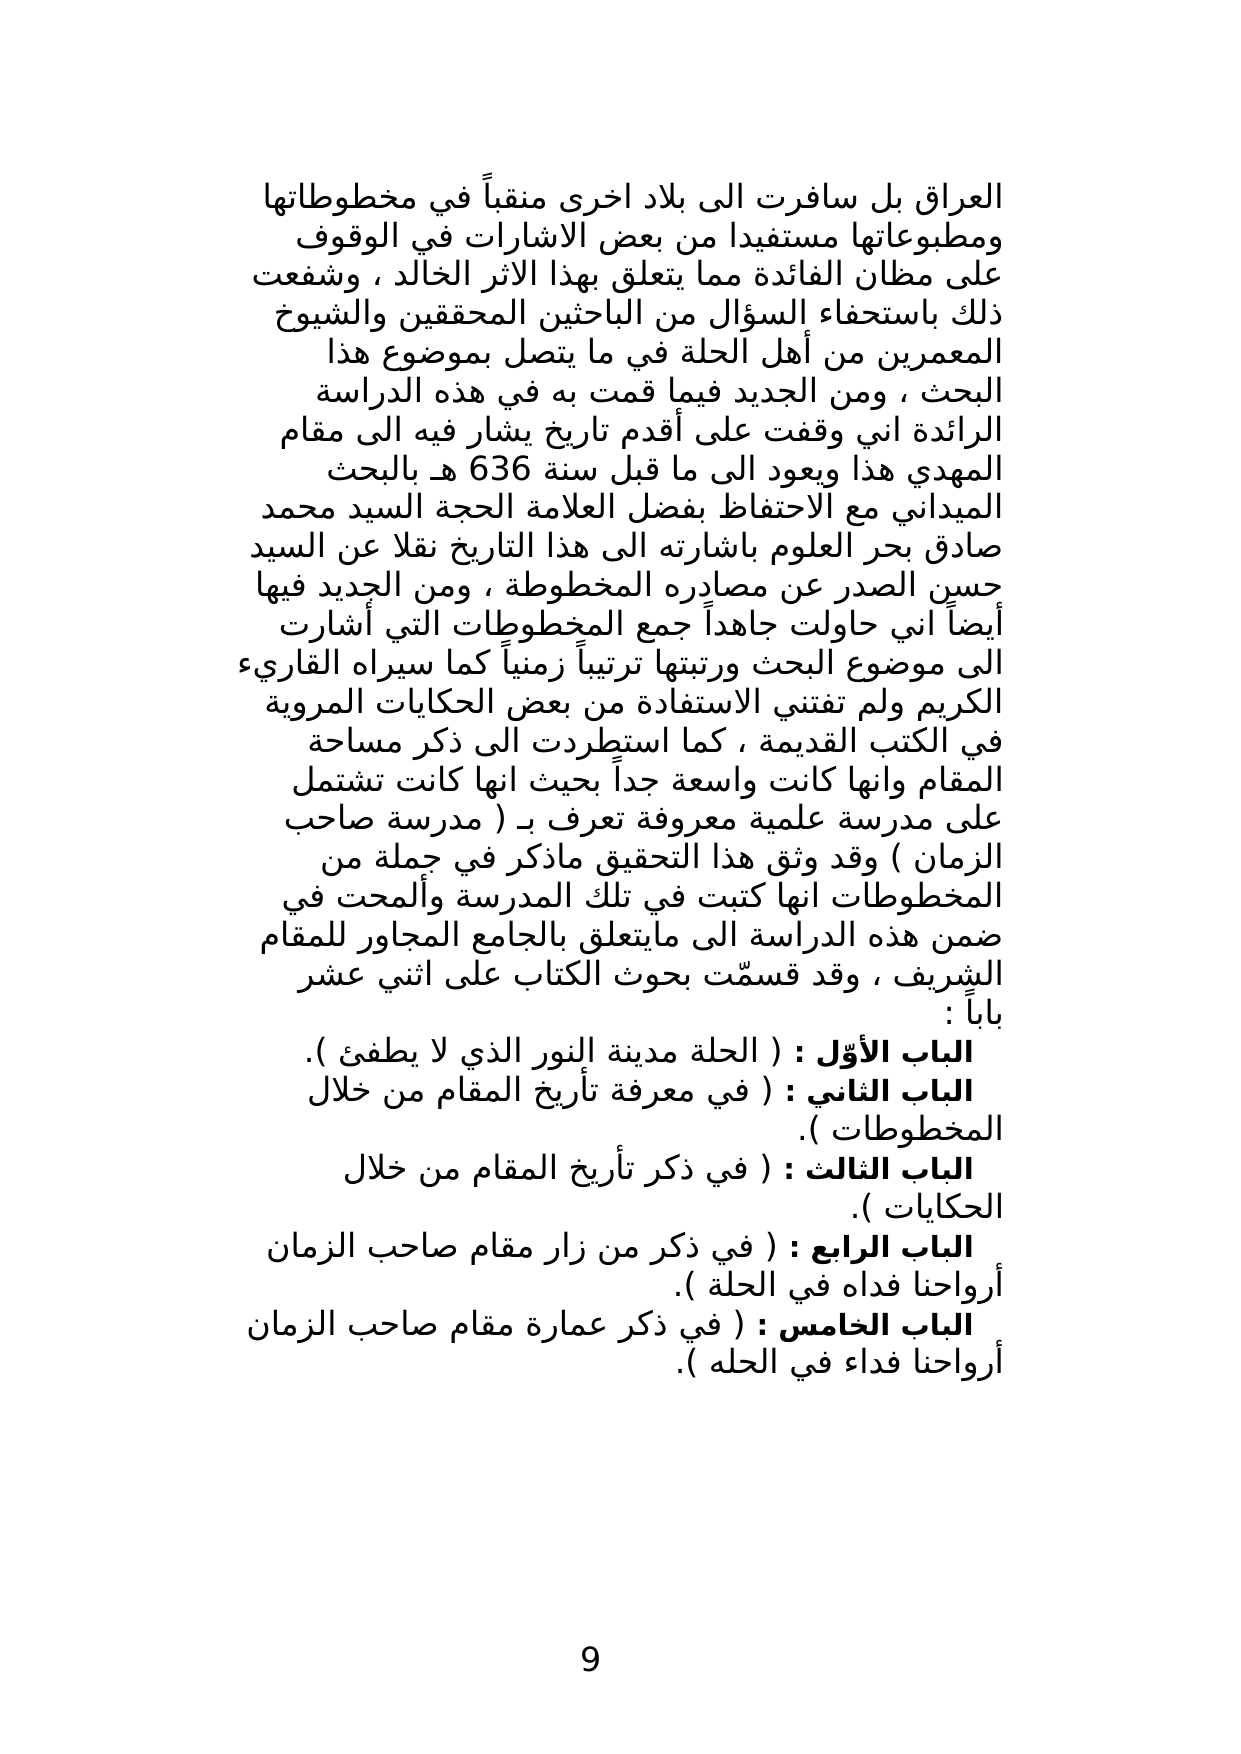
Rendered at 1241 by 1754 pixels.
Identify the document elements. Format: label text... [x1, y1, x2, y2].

text الباب الرابع : ( في ذكر من زار مقام صاحب الزمان أرواحنا فداه في الحلة ). [236, 1226, 1004, 1304]
text الباب الثاني : ( في معرفة تأريخ المقام من خلال المخطوطات ). [236, 1071, 1004, 1148]
text الباب الخامس : ( في ذكر عمارة مقام صاحب الزمان أرواحنا فداء في الحله ). [236, 1304, 1004, 1382]
text العراق بل سافرت الى بلاد اخرى منقباً في مخطوطاتها ومطبوعاتها مستفيدا من بعض الاشارات في الوقوف على مظان الفائدة مما يتعلق بهذا الاثر الخالد ، وشفعت ذلك باستحفاء السؤال من الباحثين المحققين والشيوخ المعمرين من أهل الحلة في ما يتصل بموضوع هذا البحث ، ومن الجديد فيما قمت به في هذه الدراسة الرائدة اني وقفت على أقدم تاريخ يشار فيه الى مقام المهدي هذا ويعود الى ما قبل سنة 636 هـ بالبحث الميداني مع الاحتفاظ بفضل العلامة الحجة السيد محمد صادق بحر العلوم باشارته الى هذا التاريخ نقلا عن السيد حسن الصدر عن مصادره المخطوطة ، ومن الجديد فيها أيضاً اني حاولت جاهداً جمع المخطوطات التي أشارت الى موضوع البحث ورتبتها ترتيباً زمنياً كما سيراه القاريء الكريم ولم تفتني الاستفادة من بعض الحكايات المروية في الكتب القديمة ، كما استطردت الى ذكر مساحة المقام وانها كانت واسعة جداً بحيث انها كانت تشتمل على مدرسة علمية معروفة تعرف بـ ( مدرسة صاحب الزمان ) وقد وثق هذا التحقيق ماذكر في جملة من المخطوطات انها كتبت في تلك المدرسة وألمحت في ضمن هذه الدراسة الى مايتعلق بالجامع المجاور للمقام الشريف ، وقد قسمّت بحوث الكتاب على اثني عشر باباً : [236, 177, 1004, 1032]
text الباب الأوّل : ( الحلة مدينة النور الذي لا يطفئ ). [236, 1032, 1004, 1071]
text الباب الثالث : ( في ذكر تأريخ المقام من خلال الحكايات ). [236, 1148, 1004, 1226]
